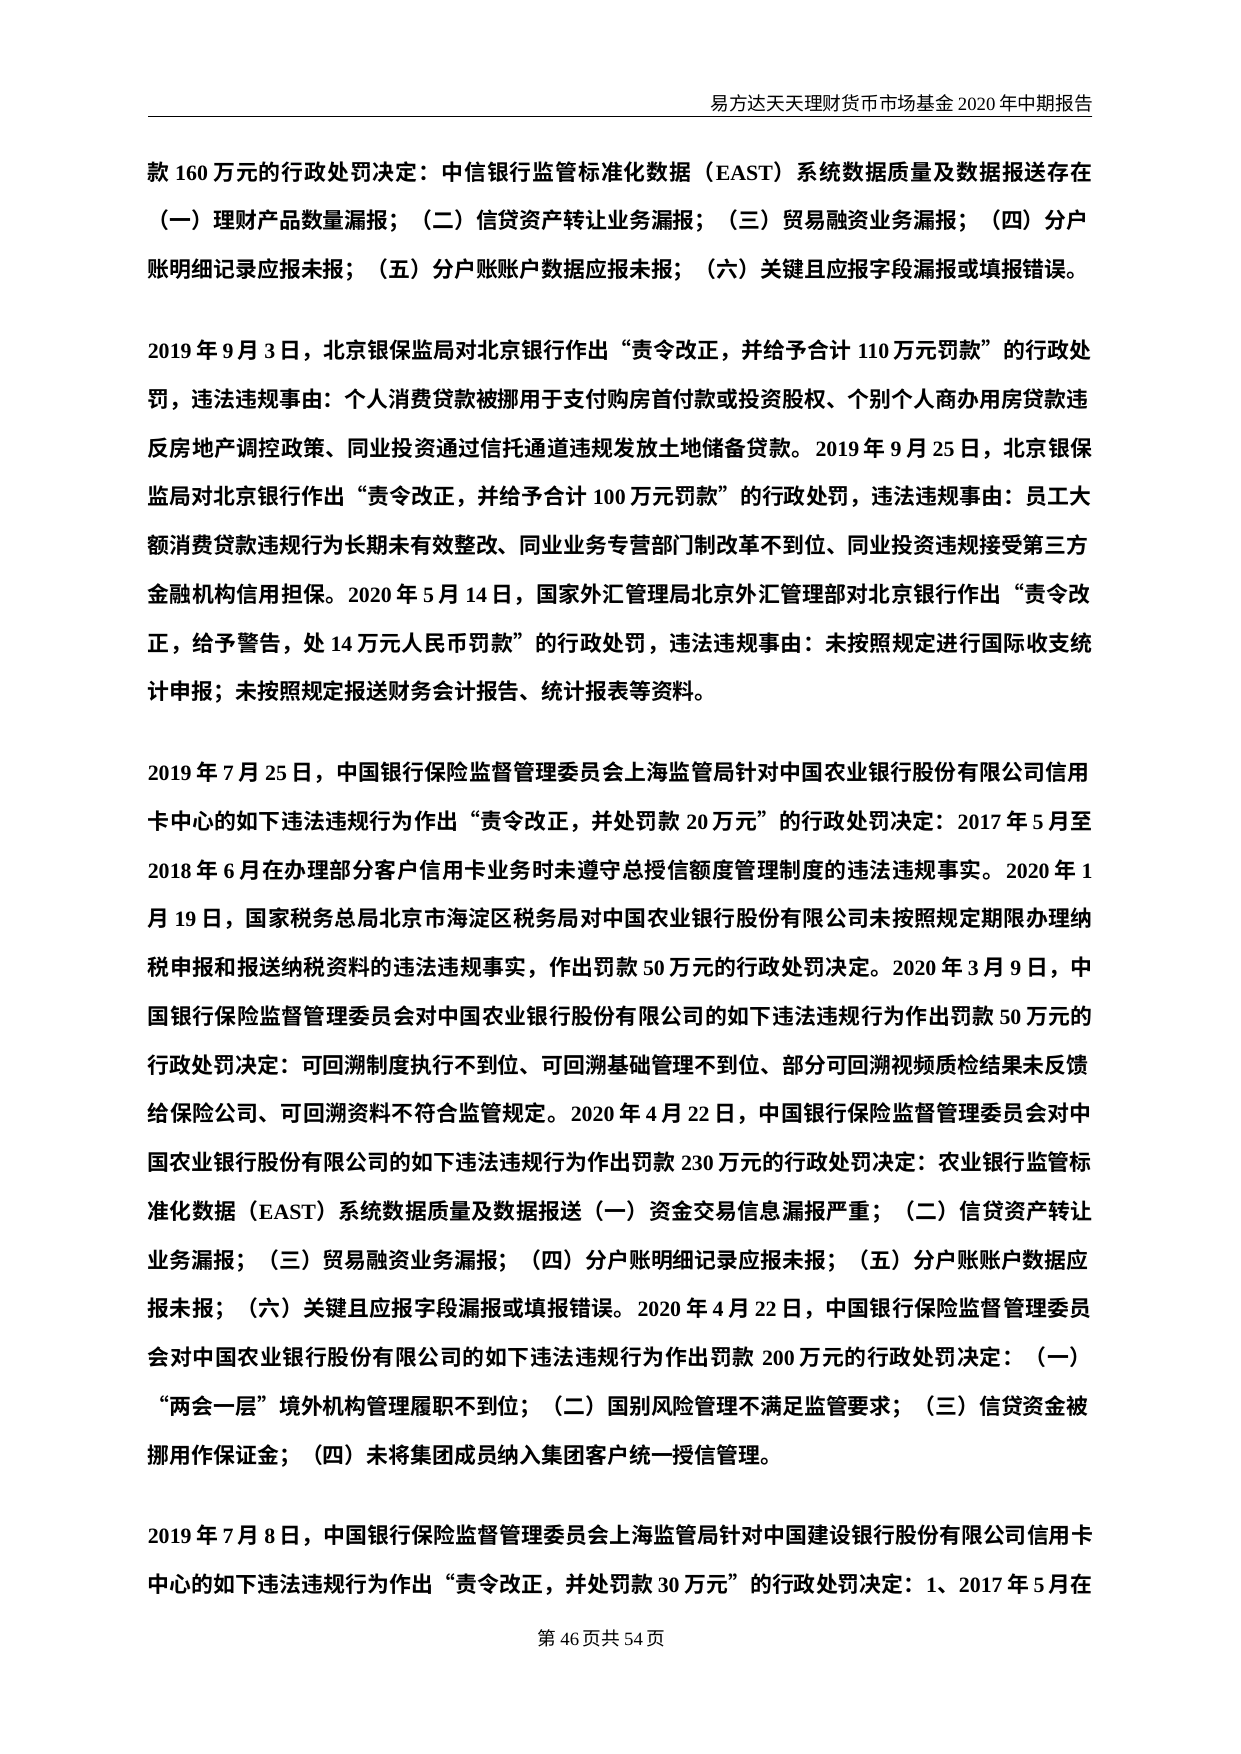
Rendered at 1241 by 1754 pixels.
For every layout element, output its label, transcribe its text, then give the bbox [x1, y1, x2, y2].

text 2019年9月3日，北京银保监局对北京银行作出“责令改正，并给予合计110万元罚款”的行政处罚，违法违规事由：个人消费贷款被挪用于支付购房首付款或投资股权、个别个人商办用房贷款违反房地产调控政策、同业投资通过信托通道违规发放土地储备贷款。2019年9月25日，北京银保监局对北京银行作出“责令改正，并给予合计100万元罚款”的行政处罚，违法违规事由：员工大额消费贷款违规行为长期未有效整改、同业业务专营部门制改革不到位、同业投资违规接受第三方金融机构信用担保。2020年5月14日，国家外汇管理局北京外汇管理部对北京银行作出“责令改正，给予警告，处14万元人民币罚款”的行政处罚，违法违规事由：未按照规定进行国际收支统计申报；未按照规定报送财务会计报告、统计报表等资料。 [148, 333, 1092, 706]
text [148, 154, 1092, 284]
text 2019年7月25日，中国银行保险监督管理委员会上海监管局针对中国农业银行股份有限公司信用卡中心的如下违法违规行为作出“责令改正，并处罚款20万元”的行政处罚决定：2017年5月至2018年6月在办理部分客户信用卡业务时未遵守总授信额度管理制度的违法违规事实。2020年1月19日，国家税务总局北京市海淀区税务局对中国农业银行股份有限公司未按照规定期限办理纳税申报和报送纳税资料的违法违规事实，作出罚款50万元的行政处罚决定。2020年3月9日，中国银行保险监督管理委员会对中国农业银行股份有限公司的如下违法违规行为作出罚款50万元的行政处罚决定：可回溯制度执行不到位、可回溯基础管理不到位、部分可回溯视频质检结果未反馈给保险公司、可回溯资料不符合监管规定。2020年4月22日，中国银行保险监督管理委员会对中国农业银行股份有限公司的如下违法违规行为作出罚款230万元的行政处罚决定：农业银行监管标准化数据（EAST）系统数据质量及数据报送（一）资金交易信息漏报严重；（二）信贷资产转让业务漏报；（三）贸易融资业务漏报；（四）分户账明细记录应报未报；（五）分户账账户数据应报未报；（六）关键且应报字段漏报或填报错误。2020年4月22日，中国银行保险监督管理委员会对中国农业银行股份有限公司的如下违法违规行为作出罚款200万元的行政处罚决定：（一）“两会一层”境外机构管理履职不到位；（二）国别风险管理不满足监管要求；（三）信贷资金被挪用作保证金；（四）未将集团成员纳入集团客户统一授信管理。 [148, 755, 1092, 1470]
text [148, 1518, 1092, 1599]
